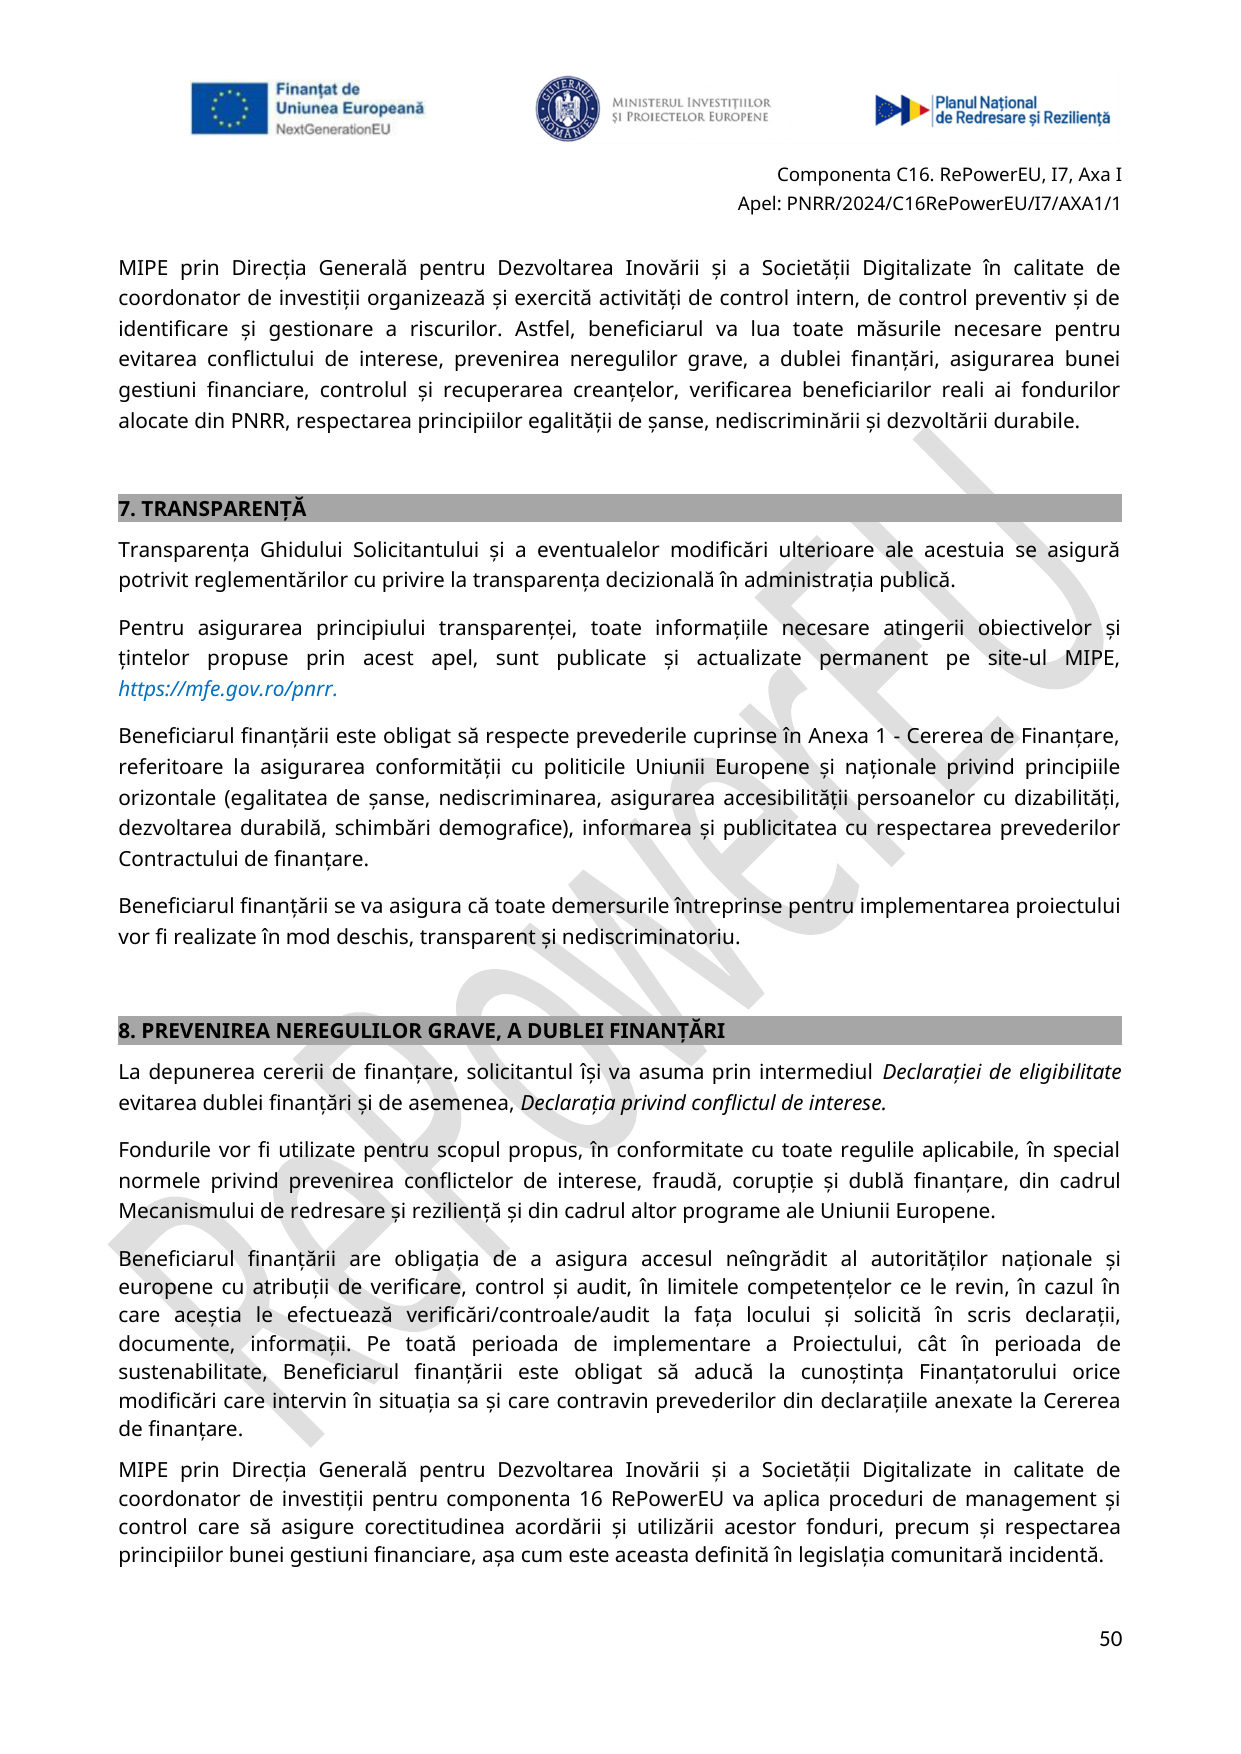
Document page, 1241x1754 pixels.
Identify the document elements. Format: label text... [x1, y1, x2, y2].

text Transparența Ghidului Solicitantului și a eventualelor modificări ulterioare ale acestuia se asigură potrivit reglementărilor cu privire la transparența decizională în administrația publică. [118, 535, 1122, 594]
text Beneficiarul finanțării se va asigura că toate demersurile întreprinse pentru implementarea proiectului vor fi realizate în mod deschis, transparent și nediscriminatoriu. [118, 891, 1122, 950]
text Pentru asigurarea principiului transparenței, toate informațiile necesare atingerii obiectivelor și țintelor propuse prin acest apel, sunt publicate și actualizate permanent pe site-ul MIPE, https://mfe.gov.ro/pnrr. [118, 613, 1122, 702]
text La depunerea cererii de finanțare, solicitantul își va asuma prin intermediul Declarației de eligibilitate evitarea dublei finanțări și de asemenea, Declarația privind conflictul de interese. [118, 1057, 1122, 1116]
text MIPE prin Direcția Generală pentru Dezvoltarea Inovării și a Societății Digitalizate in calitate de coordonator de investiții pentru componenta 16 RePowerEU va aplica proceduri de management și control care să asigure corectitudinea acordării și utilizării acestor fonduri, precum și respectarea principiilor bunei gestiuni financiare, așa cum este aceasta definită în legislația comunitară incidentă. [118, 1455, 1122, 1569]
subtitle 8. PREVENIREA NEREGULILOR GRAVE, A DUBLEI FINANȚĂRI [118, 1016, 1122, 1045]
subtitle 7. TRANSPARENȚĂ [118, 494, 1122, 522]
picture [182, 73, 1123, 157]
text Beneficiarul finanțării are obligația de a asigura accesul neîngrădit al autorităților naționale și europene cu atribuții de verificare, control și audit, în limitele competențelor ce le revin, în cazul în care aceștia le efectuează verificări/controale/audit la fața locului și solicită în scris declarații, documente, informații. Pe toată perioada de implementare a Proiectului, cât în perioada de sustenabilitate, Beneficiarul finanțării este obligat să aducă la cunoștința Finanțatorului orice modificări care intervin în situația sa și care contravin prevederilor din declarațiile anexate la Cererea de finanțare. [118, 1244, 1122, 1443]
text Beneficiarul finanțării este obligat să respecte prevederile cuprinse în Anexa 1 - Cererea de Finanțare, referitoare la asigurarea conformității cu politicile Uniunii Europene și naționale privind principiile orizontale (egalitatea de șanse, nediscriminarea, asigurarea accesibilității persoanelor cu dizabilități, dezvoltarea durabilă, schimbări demografice), informarea și publicitatea cu respectarea prevederilor Contractului de finanțare. [118, 721, 1122, 872]
text Fondurile vor fi utilizate pentru scopul propus, în conformitate cu toate regulile aplicabile, în special normele privind prevenirea conflictelor de interese, fraudă, corupție și dublă finanțare, din cadrul Mecanismului de redresare și reziliență și din cadrul altor programe ale Uniunii Europene. [118, 1135, 1122, 1225]
text MIPE prin Direcția Generală pentru Dezvoltarea Inovării și a Societății Digitalizate în calitate de coordonator de investiții organizează și exercită activități de control intern, de control preventiv și de identificare și gestionare a riscurilor. Astfel, beneficiarul va lua toate măsurile necesare pentru evitarea conflictului de interese, prevenirea neregulilor grave, a dublei finanțări, asigurarea bunei gestiuni financiare, controlul și recuperarea creanțelor, verificarea beneficiarilor reali ai fondurilor alocate din PNRR, respectarea principiilor egalității de șanse, nediscriminării și dezvoltării durabile. [118, 253, 1122, 434]
